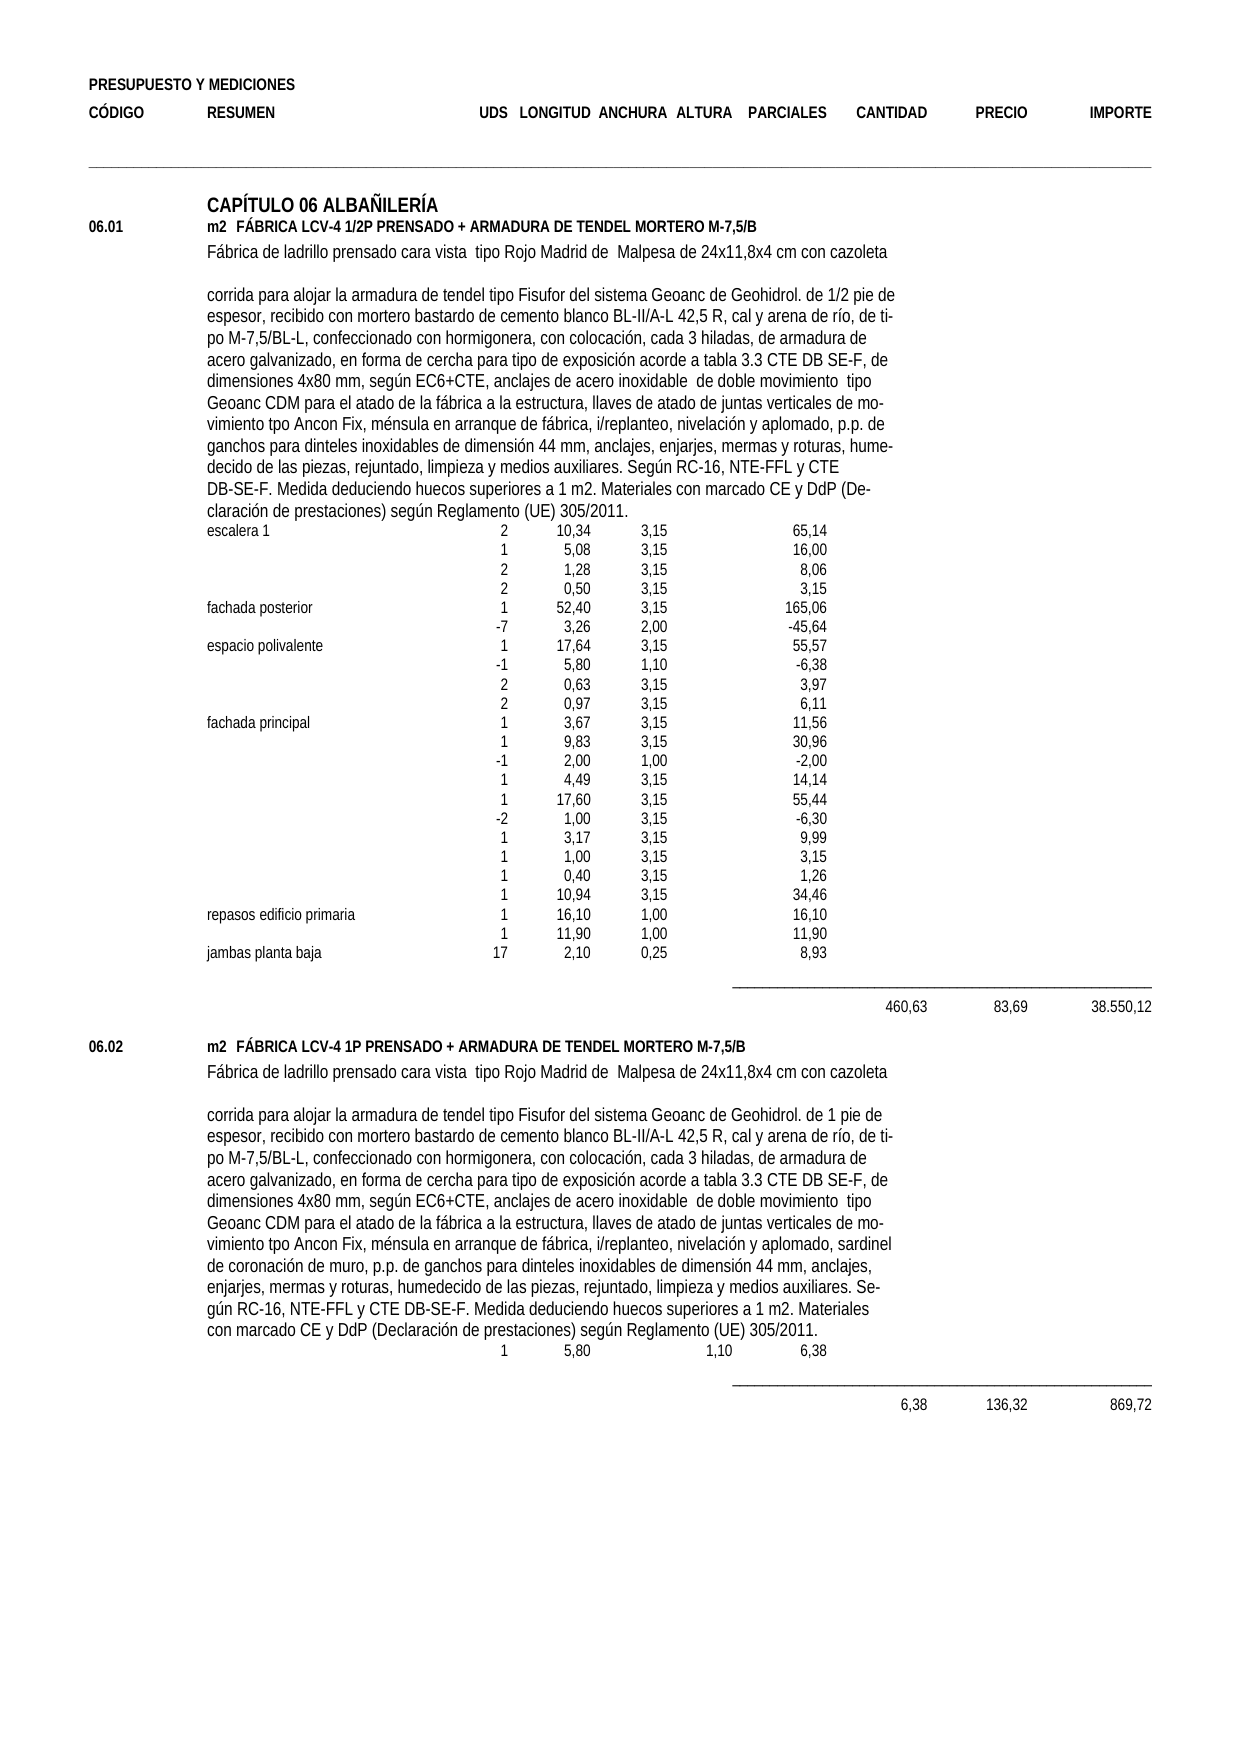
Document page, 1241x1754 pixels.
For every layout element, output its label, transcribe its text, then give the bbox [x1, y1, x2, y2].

text 2 0,63 3,15 3,97 [89, 674, 1211, 693]
text acero galvanizado, en forma de cercha para tipo de exposición acorde a tabla 3.3 CTE DB SE-F, de [89, 348, 1211, 370]
text espesor, recibido con mortero bastardo de cemento blanco BL-II/A-L 42,5 R, cal y arena de río, de ti- [89, 1125, 1211, 1147]
text 1 5,80 1,10 6,38 [89, 1341, 1211, 1360]
text con marcado CE y DdP (Declaración de prestaciones) según Reglamento (UE) 305/2011. [89, 1319, 1211, 1341]
text 1 3,17 3,15 9,99 [89, 828, 1211, 847]
text 1 11,90 1,00 11,90 [89, 923, 1211, 943]
text jambas planta baja 17 2,10 0,25 8,93 [89, 943, 1211, 962]
text 1 9,83 3,15 30,96 [89, 732, 1211, 751]
text -7 3,26 2,00 -45,64 [89, 617, 1211, 636]
text Geoanc CDM para el atado de la fábrica a la estructura, llaves de atado de juntas verticales de mo- [89, 1212, 1211, 1233]
text 2 0,50 3,15 3,15 [89, 578, 1211, 598]
text DB-SE-F. Medida deduciendo huecos superiores a 1 m2. Materiales con marcado CE y DdP (De- [89, 478, 1211, 499]
text 06.01 m2 FÁBRICA LCV-4 1/2P PRENSADO + ARMADURA DE TENDEL MORTERO M-7,5/B [89, 216, 1211, 236]
text 1 10,94 3,15 34,46 [89, 885, 1211, 904]
text corrida para alojar la armadura de tendel tipo Fisufor del sistema Geoanc de Geohidrol. de 1/2 pie de [89, 284, 1211, 305]
text acero galvanizado, en forma de cercha para tipo de exposición acorde a tabla 3.3 CTE DB SE-F, de [89, 1168, 1211, 1190]
text fachada posterior 1 52,40 3,15 165,06 [89, 598, 1211, 617]
text 1 0,40 3,15 1,26 [89, 866, 1211, 885]
text fachada principal 1 3,67 3,15 11,56 [89, 713, 1211, 732]
text dimensiones 4x80 mm, según EC6+CTE, anclajes de acero inoxidable de doble movimiento tipo [89, 370, 1211, 392]
text 460,63 83,69 38.550,12 [89, 996, 1211, 1016]
text claración de prestaciones) según Reglamento (UE) 305/2011. [89, 499, 1211, 521]
text espesor, recibido con mortero bastardo de cemento blanco BL-II/A-L 42,5 R, cal y arena de río, de ti- [89, 305, 1211, 327]
text repasos edificio primaria 1 16,10 1,00 16,10 [89, 904, 1211, 923]
text 2 0,97 3,15 6,11 [89, 693, 1211, 713]
text po M-7,5/BL-L, confeccionado con hormigonera, con colocación, cada 3 hiladas, de armadura de [89, 327, 1211, 348]
text CAPÍTULO 06 ALBAÑILERÍA [89, 192, 1211, 216]
text gún RC-16, NTE-FFL y CTE DB-SE-F. Medida deduciendo huecos superiores a 1 m2. Materiales [89, 1298, 1211, 1319]
text corrida para alojar la armadura de tendel tipo Fisufor del sistema Geoanc de Geohidrol. de 1 pie de [89, 1104, 1211, 1125]
text -1 5,80 1,10 -6,38 [89, 655, 1211, 674]
text escalera 1 2 10,34 3,15 65,14 [89, 521, 1211, 540]
text po M-7,5/BL-L, confeccionado con hormigonera, con colocación, cada 3 hiladas, de armadura de [89, 1147, 1211, 1168]
text 06.02 m2 FÁBRICA LCV-4 1P PRENSADO + ARMADURA DE TENDEL MORTERO M-7,5/B [89, 1036, 1211, 1056]
text Fábrica de ladrillo prensado cara vista tipo Rojo Madrid de Malpesa de 24x11,8x4 cm con cazoleta [89, 1061, 1211, 1083]
text -1 2,00 1,00 -2,00 [89, 751, 1211, 770]
text vimiento tpo Ancon Fix, ménsula en arranque de fábrica, i/replanteo, nivelación y aplomado, p.p. de [89, 413, 1211, 435]
text 6,38 136,32 869,72 [89, 1394, 1211, 1414]
text de coronación de muro, p.p. de ganchos para dinteles inoxidables de dimensión 44 mm, anclajes, [89, 1255, 1211, 1276]
text espacio polivalente 1 17,64 3,15 55,57 [89, 636, 1211, 655]
text 1 17,60 3,15 55,44 [89, 789, 1211, 808]
text -2 1,00 3,15 -6,30 [89, 808, 1211, 828]
text vimiento tpo Ancon Fix, ménsula en arranque de fábrica, i/replanteo, nivelación y aplomado, sardinel [89, 1233, 1211, 1255]
text enjarjes, mermas y roturas, humedecido de las piezas, rejuntado, limpieza y medios auxiliares. Se- [89, 1276, 1211, 1298]
text 1 4,49 3,15 14,14 [89, 770, 1211, 789]
text 1 5,08 3,15 16,00 [89, 540, 1211, 559]
text Fábrica de ladrillo prensado cara vista tipo Rojo Madrid de Malpesa de 24x11,8x4 cm con cazoleta [89, 241, 1211, 263]
text decido de las piezas, rejuntado, limpieza y medios auxiliares. Según RC-16, NTE-FFL y CTE [89, 456, 1211, 478]
text 1 1,00 3,15 3,15 [89, 847, 1211, 866]
text dimensiones 4x80 mm, según EC6+CTE, anclajes de acero inoxidable de doble movimiento tipo [89, 1190, 1211, 1212]
text Geoanc CDM para el atado de la fábrica a la estructura, llaves de atado de juntas verticales de mo- [89, 392, 1211, 413]
text 2 1,28 3,15 8,06 [89, 559, 1211, 578]
text ganchos para dinteles inoxidables de dimensión 44 mm, anclajes, enjarjes, mermas y roturas, hume- [89, 435, 1211, 456]
